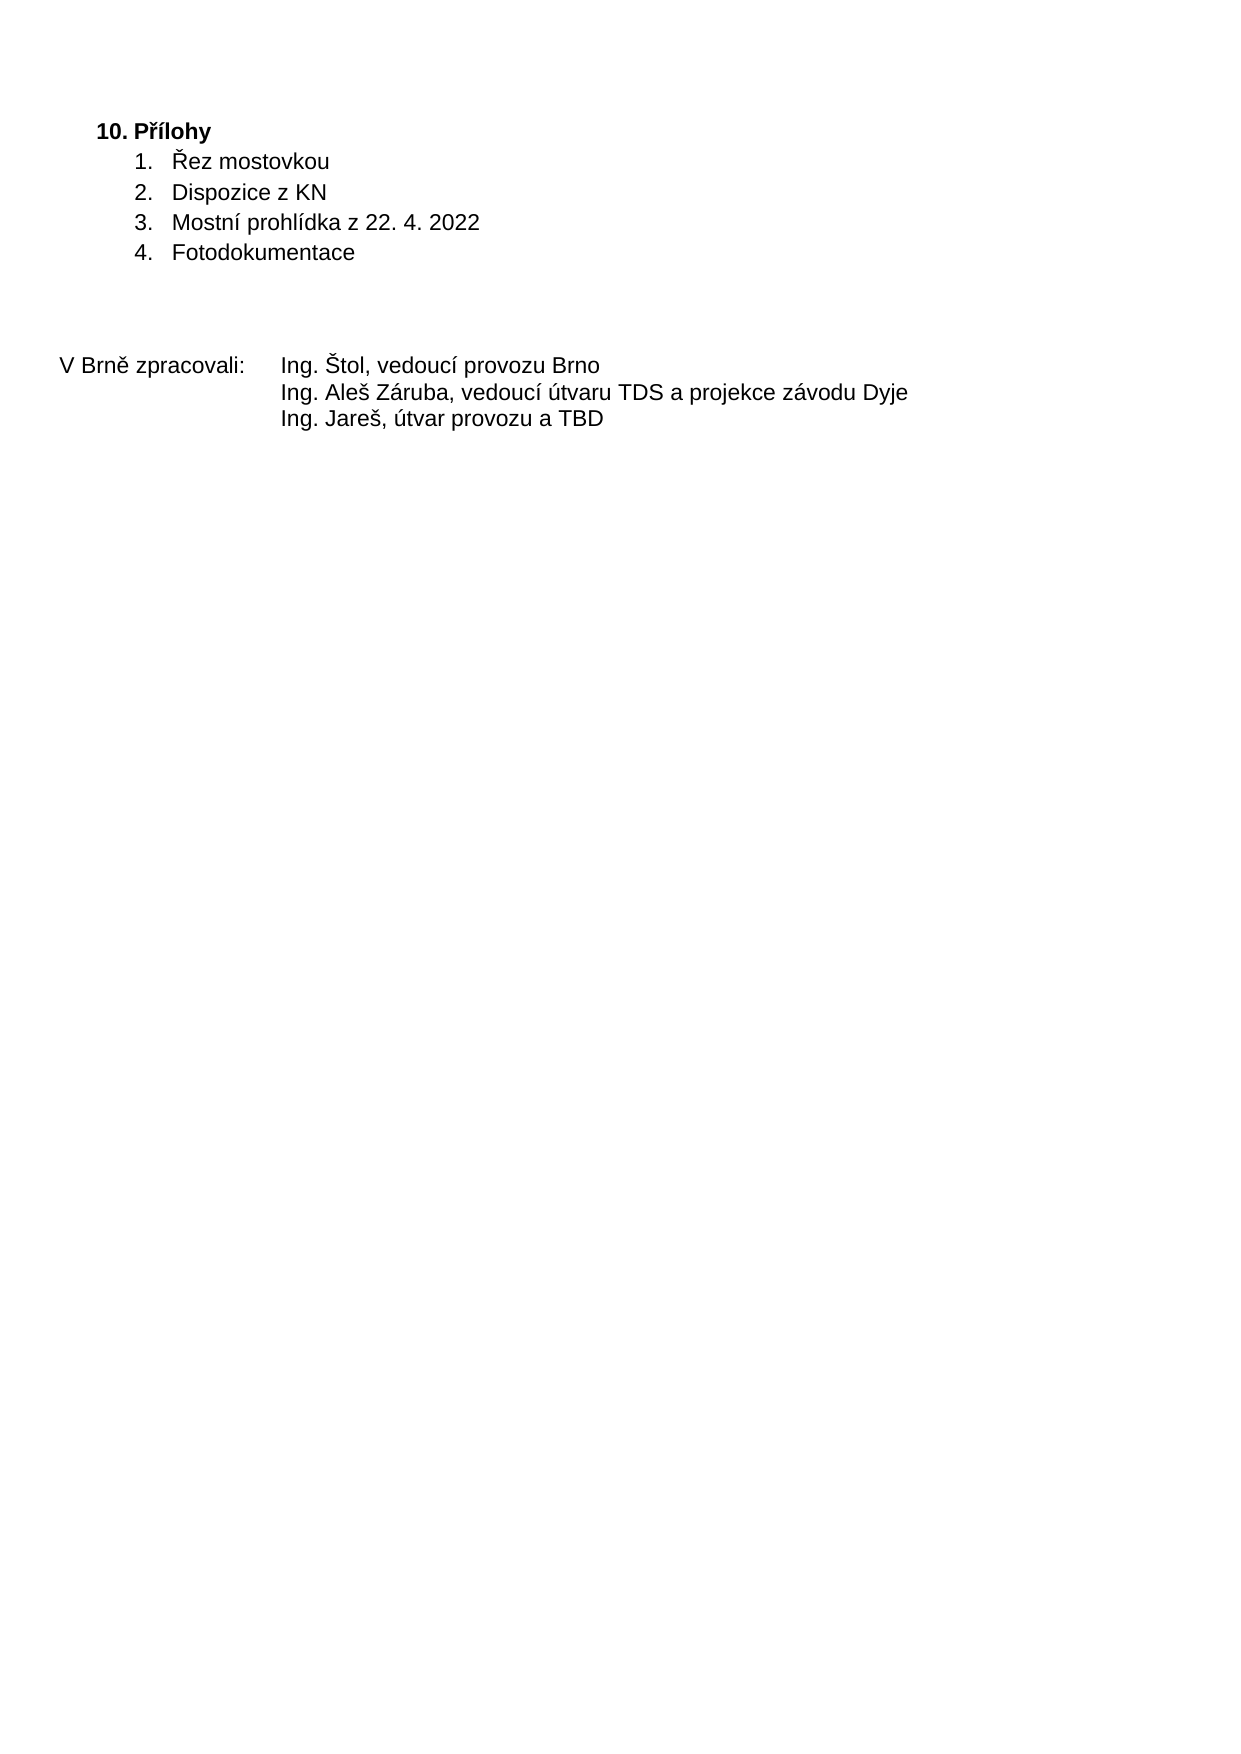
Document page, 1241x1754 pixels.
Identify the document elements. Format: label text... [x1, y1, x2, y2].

list Mostní prohlídka z 22. 4. 2022 [134, 209, 1181, 235]
list Přílohy [96, 118, 1181, 144]
list Řez mostovkou [134, 148, 1181, 175]
text Ing. Aleš Záruba, vedoucí útvaru TDS a projekce závodu Dyje [207, 378, 1181, 405]
text Ing. Jareš, útvar provozu a TBD [207, 405, 1181, 431]
list Dispozice z KN [134, 178, 1181, 205]
list Fotodokumentace [134, 239, 1181, 265]
text V Brně zpracovali: Ing. Štol, vedoucí provozu Brno [59, 352, 1181, 378]
